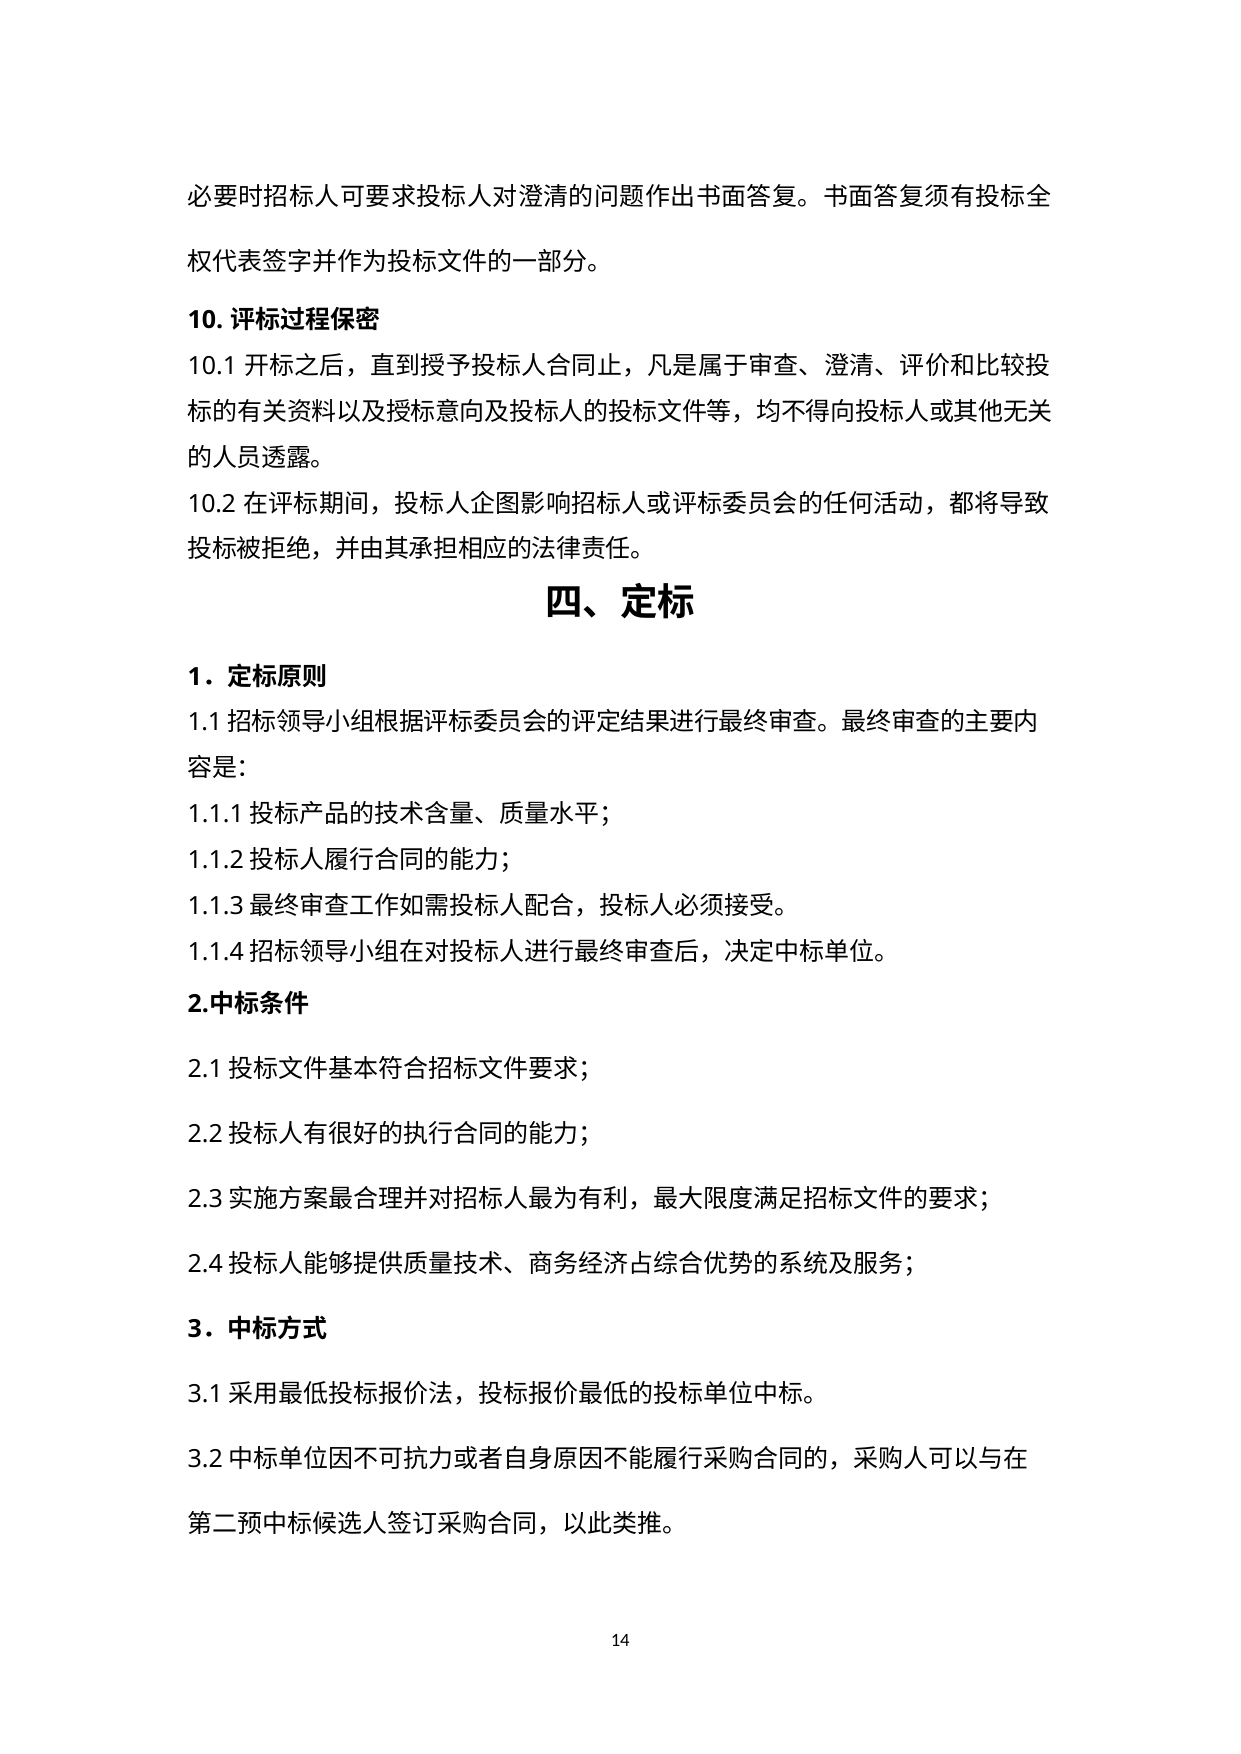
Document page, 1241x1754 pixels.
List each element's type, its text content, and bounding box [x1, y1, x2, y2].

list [187, 162, 1053, 292]
list 2.中标条件 [187, 969, 1053, 1034]
text 1．定标原则 [187, 648, 1053, 694]
text 1.1.1投标产品的技术含量、质量水平； [187, 786, 1053, 832]
list 2.4投标人能够提供质量技术、商务经济占综合优势的系统及服务； [187, 1229, 1053, 1294]
text 10. 评标过程保密 [187, 292, 1053, 338]
text 3.2中标单位因不可抗力或者自身原因不能履行采购合同的，采购人可以与在第二预中标候选人签订采购合同，以此类推。 [187, 1424, 1053, 1554]
text 10.2 在评标期间，投标人企图影响招标人或评标委员会的任何活动，都将导致投标被拒绝，并由其承担相应的法律责任。 [187, 475, 1053, 567]
text 10.1 开标之后，直到授予投标人合同止，凡是属于审查、澄清、评价和比较投标的有关资料以及授标意向及投标人的投标文件等，均不得向投标人或其他无关的人员透露。 [187, 338, 1053, 475]
text 1.1.4招标领导小组在对投标人进行最终审查后，决定中标单位。 [187, 923, 1053, 969]
text 四、定标 [187, 567, 1053, 632]
text 1.1招标领导小组根据评标委员会的评定结果进行最终审查。最终审查的主要内容是： [187, 694, 1053, 786]
list 2.2投标人有很好的执行合同的能力； [187, 1099, 1053, 1164]
text 3．中标方式 [187, 1294, 1053, 1359]
text 3.1采用最低投标报价法，投标报价最低的投标单位中标。 [187, 1359, 1053, 1424]
list 2.1投标文件基本符合招标文件要求； [187, 1034, 1053, 1099]
text 1.1.3最终审查工作如需投标人配合，投标人必须接受。 [187, 877, 1053, 923]
text 1.1.2投标人履行合同的能力； [187, 832, 1053, 877]
list 2.3实施方案最合理并对招标人最为有利，最大限度满足招标文件的要求； [187, 1164, 1053, 1229]
